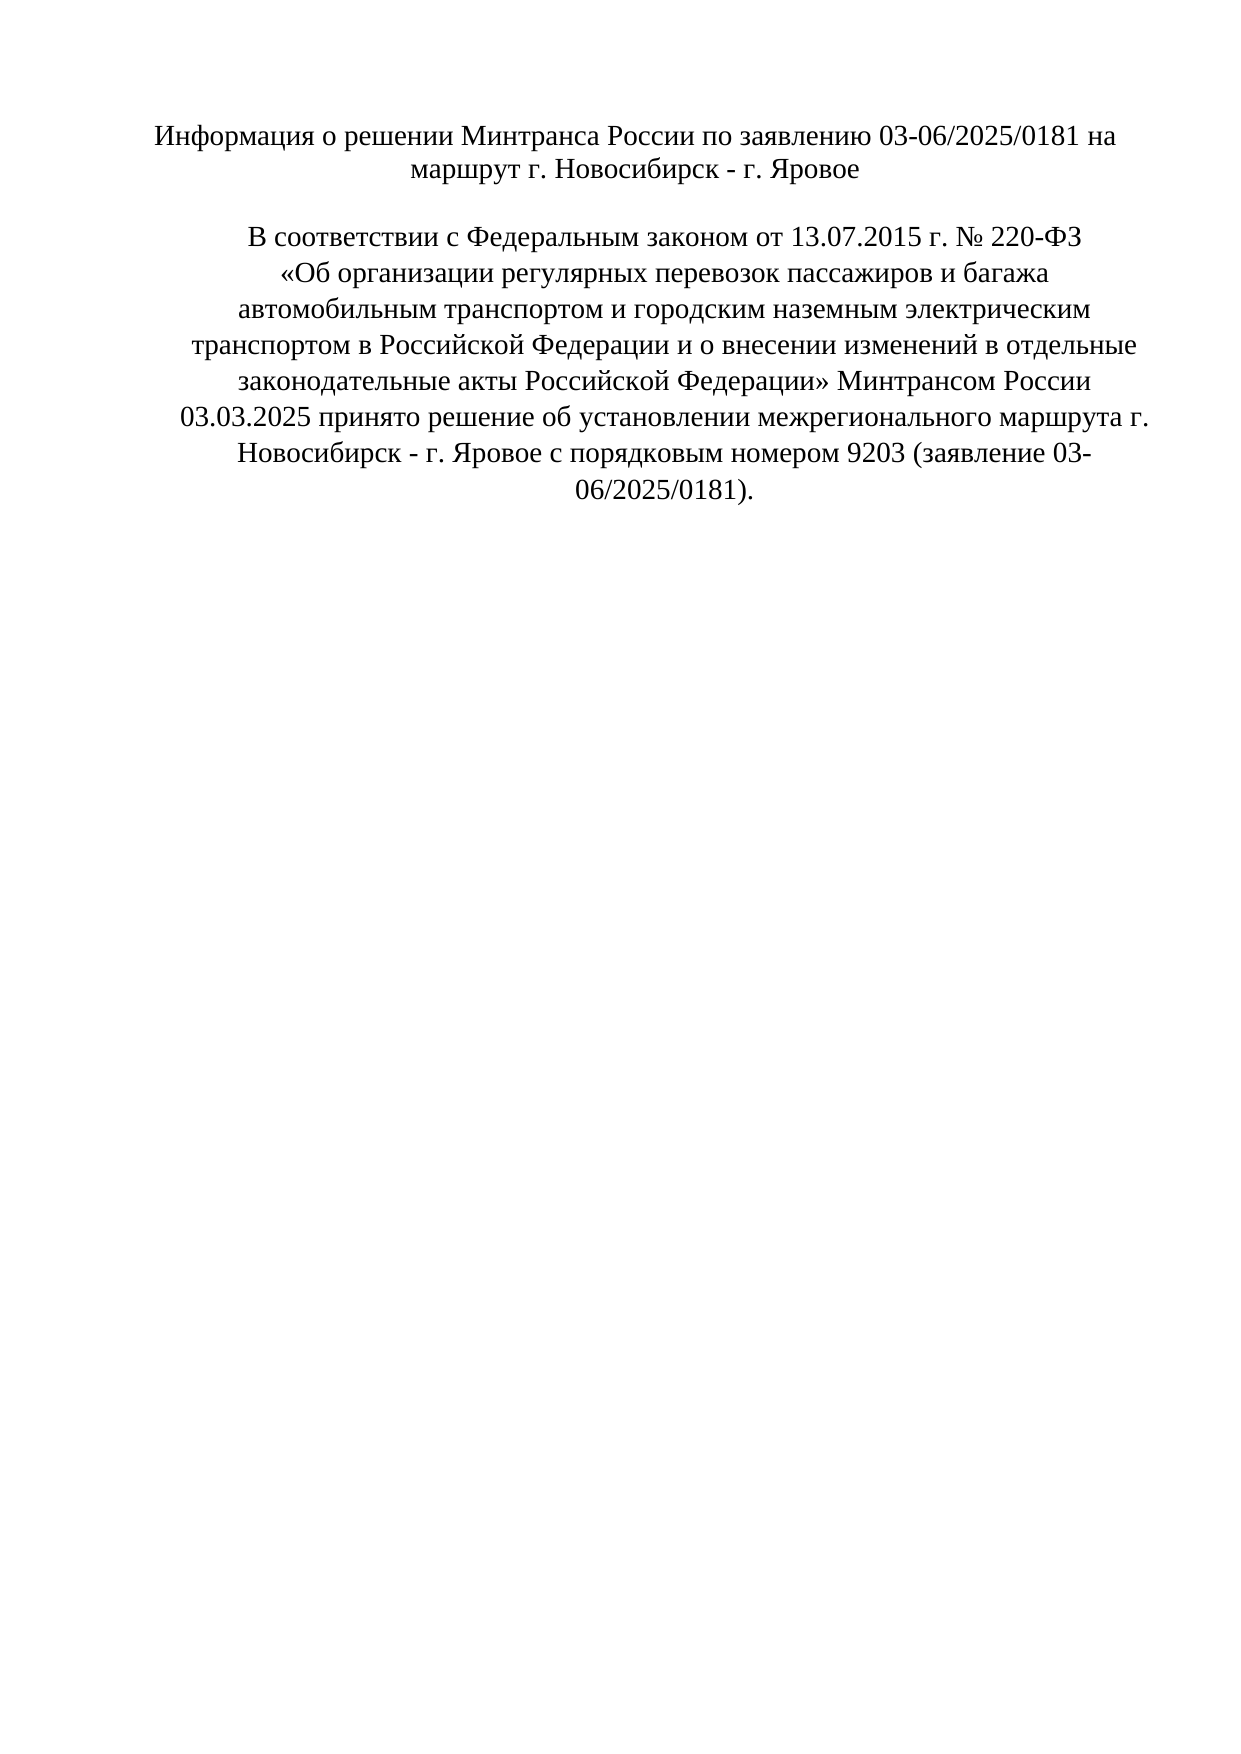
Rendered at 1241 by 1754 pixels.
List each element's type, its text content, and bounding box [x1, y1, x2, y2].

text Информация о решении Минтранса России по заявлению 03-06/2025/0181 на маршрут г. Новосибирск - г. Яровое [118, 118, 1152, 185]
text В соответствии с Федеральным законом от 13.07.2015 г. № 220-ФЗ «Об организации регулярных перевозок пассажиров и багажа автомобильным транспортом и городским наземным электрическим транспортом в Российской Федерации и о внесении изменений в отдельные законодательные акты Российской Федерации» Минтрансом России 03.03.2025 принято решение об установлении межрегионального маршрута г. Новосибирск - г. Яровое с порядковым номером 9203 (заявление 03-06/2025/0181). [177, 219, 1152, 505]
